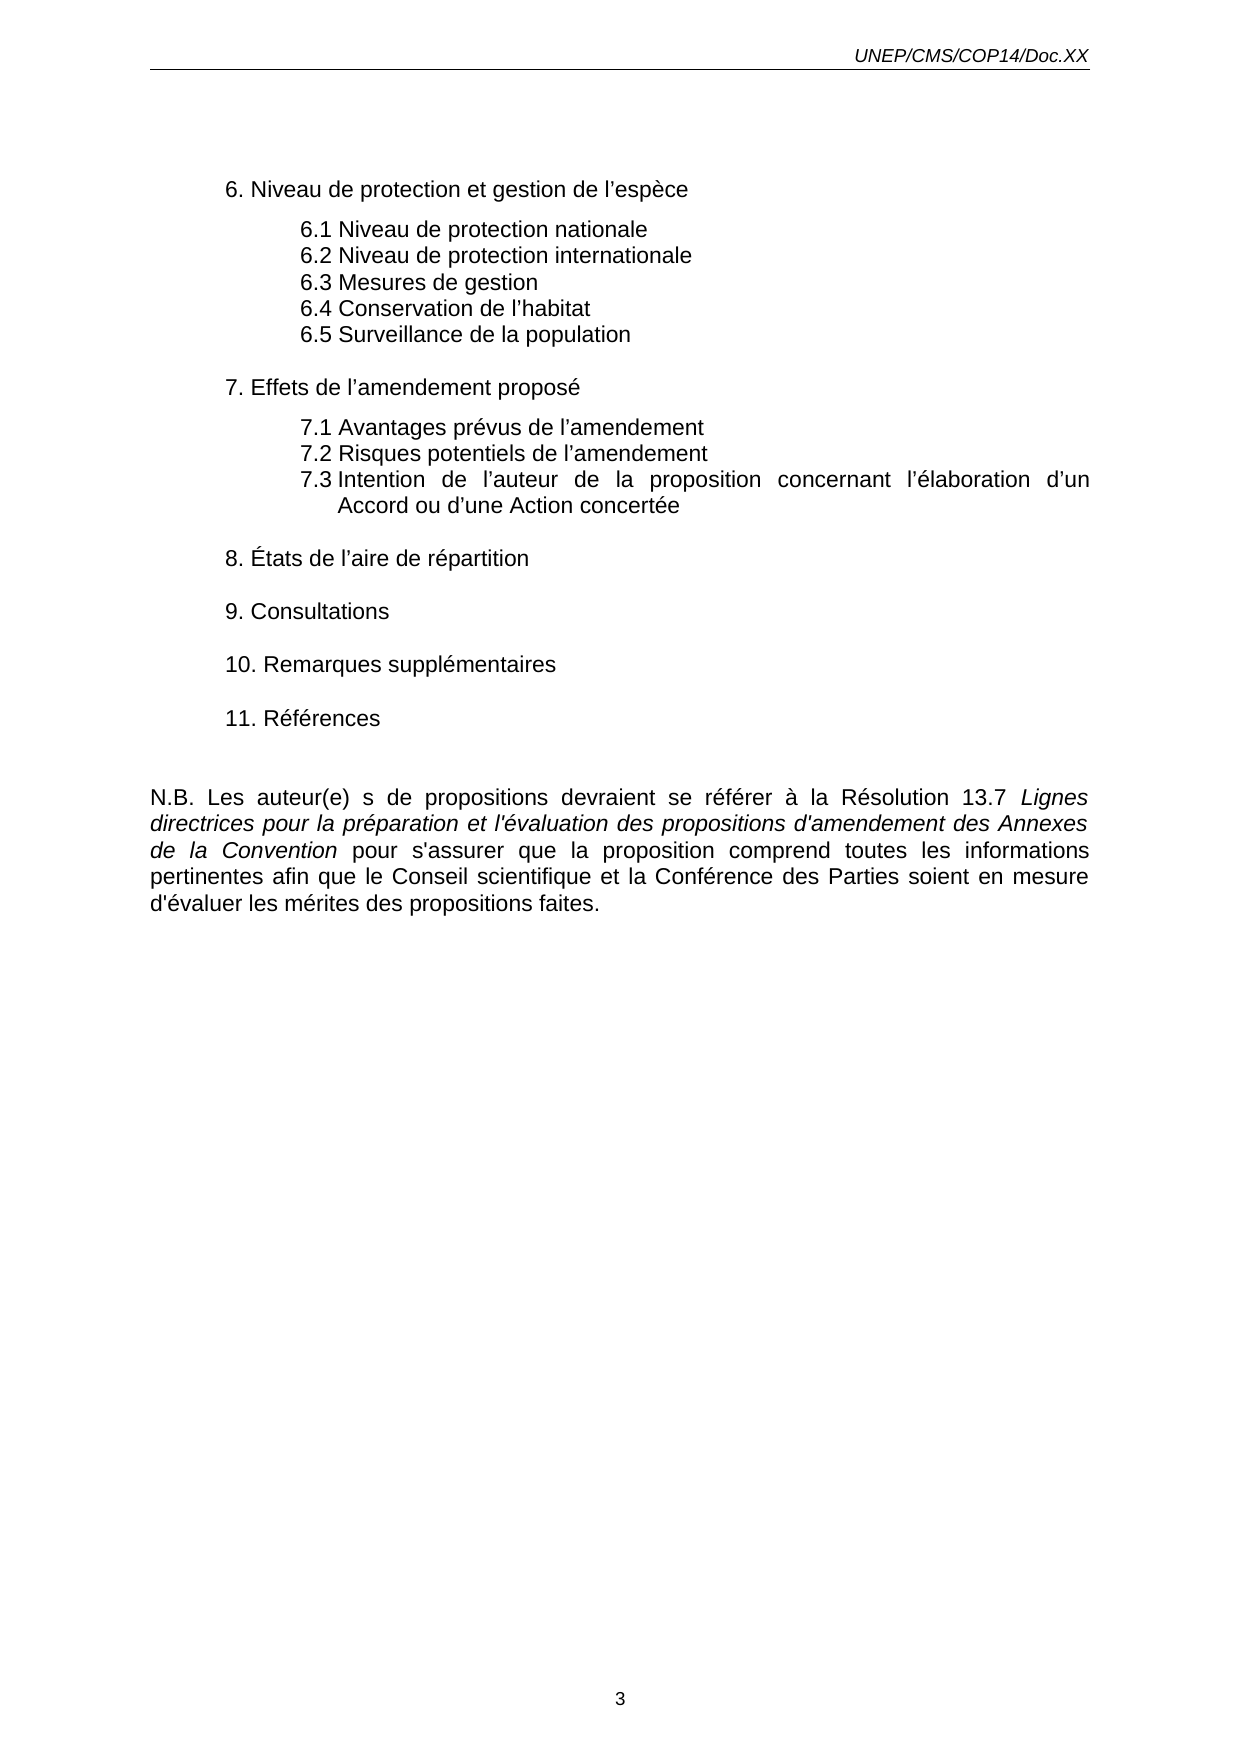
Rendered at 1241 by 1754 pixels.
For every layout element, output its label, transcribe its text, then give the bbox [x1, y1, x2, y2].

text 7.3 Intention de l’auteur de la proposition concernant l’élaboration d’un Accord ou d’une Action concertée [300, 466, 1090, 519]
text 7.2 Risques potentiels de l’amendement [225, 440, 1090, 466]
text 7.1 Avantages prévus de l’amendement [225, 413, 1090, 440]
text 6.5 Surveillance de la population [225, 321, 1090, 348]
text 7. Effets de l’amendement proposé [150, 374, 1090, 400]
text 11. Références [150, 705, 1090, 731]
text 6.1 Niveau de protection nationale [225, 216, 1090, 242]
text 8. États de l’aire de répartition [150, 545, 1090, 572]
text 10. Remarques supplémentaires [150, 651, 1090, 677]
text 6.3 Mesures de gestion [225, 268, 1090, 295]
text 6.4 Conservation de l’habitat [225, 295, 1090, 321]
text 9. Consultations [150, 598, 1090, 624]
text N.B. Les auteur(e) s de propositions devraient se référer à la Résolution 13.7 Lignes directrices pour la préparation et l'évaluation des propositions d'amendement des Annexes de la Convention pour s'assurer que la proposition comprend toutes les informations pertinentes afin que le Conseil scientifique et la Conférence des Parties soient en mesure d'évaluer les mérites des propositions faites. [150, 784, 1090, 916]
text 6. Niveau de protection et gestion de l’espèce [150, 176, 1090, 203]
text 6.2 Niveau de protection internationale [225, 242, 1090, 268]
